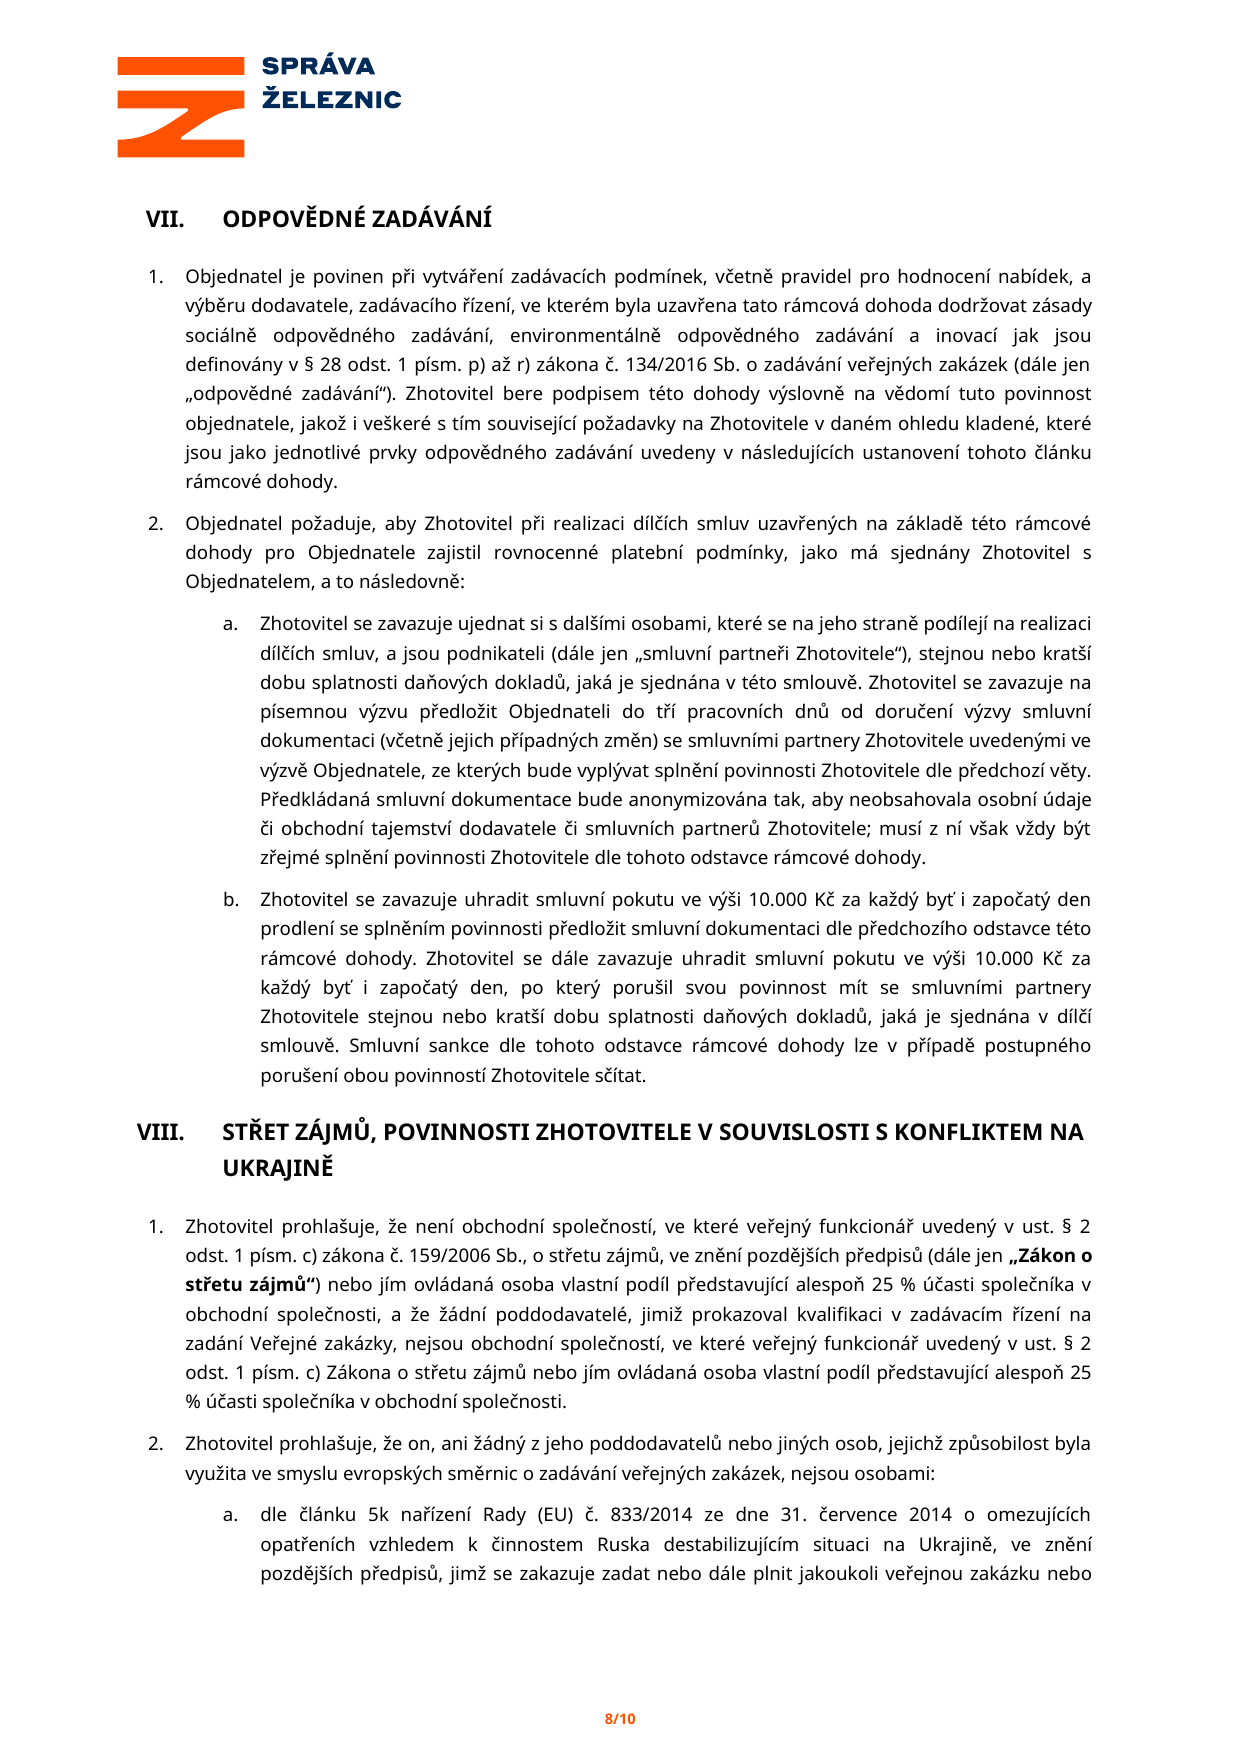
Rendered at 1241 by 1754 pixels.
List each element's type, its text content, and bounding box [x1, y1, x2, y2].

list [223, 1502, 1093, 1586]
list Zhotovitel se zavazuje ujednat si s dalšími osobami, které se na jeho straně podílejí na realizaci dílčích smluv, a jsou podnikateli (dále jen „smluvní partneři Zhotovitele“), stejnou nebo kratší dobu splatnosti daňových dokladů, jaká je sjednána v této smlouvě. Zhotovitel se zavazuje na písemnou výzvu předložit Objednateli do tří pracovních dnů od doručení výzvy smluvní dokumentaci (včetně jejich případných změn) se smluvními partnery Zhotovitele uvedenými ve výzvě Objednatele, ze kterých bude vyplývat splnění povinnosti Zhotovitele dle předchozí věty. Předkládaná smluvní dokumentace bude anonymizována tak, aby neobsahovala osobní údaje či obchodní tajemství dodavatele či smluvních partnerů Zhotovitele; musí z ní však vždy být zřejmé splnění povinnosti Zhotovitele dle tohoto odstavce rámcové dohody. [223, 611, 1093, 870]
list Zhotovitel prohlašuje, že není obchodní společností, ve které veřejný funkcionář uvedený v ust. § 2 odst. 1 písm. c) zákona č. 159/2006 Sb., o střetu zájmů, ve znění pozdějších předpisů (dále jen „Zákon o střetu zájmů“) nebo jím ovládaná osoba vlastní podíl představující alespoň 25 % účasti společníka v obchodní společnosti, a že žádní poddodavatelé, jimiž prokazoval kvalifikaci v zadávacím řízení na zadání Veřejné zakázky, nejsou obchodní společností, ve které veřejný funkcionář uvedený v ust. § 2 odst. 1 písm. c) Zákona o střetu zájmů nebo jím ovládaná osoba vlastní podíl představující alespoň 25 % účasti společníka v obchodní společnosti. [148, 1213, 1093, 1414]
list Objednatel je povinen při vytváření zadávacích podmínek, včetně pravidel pro hodnocení nabídek, a výběru dodavatele, zadávacího řízení, ve kterém byla uzavřena tato rámcová dohoda dodržovat zásady sociálně odpovědného zadávání, environmentálně odpovědného zadávání a inovací jak jsou definovány v § 28 odst. 1 písm. p) až r) zákona č. 134/2016 Sb. o zadávání veřejných zakázek (dále jen „odpovědné zadávání“). Zhotovitel bere podpisem této dohody výslovně na vědomí tuto povinnost objednatele, jakož i veškeré s tím související požadavky na Zhotovitele v daném ohledu kladené, které jsou jako jednotlivé prvky odpovědného zadávání uvedeny v následujících ustanovení tohoto článku rámcové dohody. [148, 263, 1093, 494]
list STŘET ZÁJMŮ, POVINNOSTI ZHOTOVITELE V SOUVISLOSTI S KONFLIKTEM NA UKRAJINĚ [185, 1116, 1093, 1183]
list Zhotovitel prohlašuje, že on, ani žádný z jeho poddodavatelů nebo jiných osob, jejichž způsobilost byla využita ve smyslu evropských směrnic o zadávání veřejných zakázek, nejsou osobami: [148, 1431, 1093, 1485]
list Objednatel požaduje, aby Zhotovitel při realizaci dílčích smluv uzavřených na základě této rámcové dohody pro Objednatele zajistil rovnocenné platební podmínky, jako má sjednány Zhotovitel s Objednatelem, a to následovně: [148, 510, 1093, 594]
list Zhotovitel se zavazuje uhradit smluvní pokutu ve výši 10.000 Kč za každý byť i započatý den prodlení se splněním povinnosti předložit smluvní dokumentaci dle předchozího odstavce této rámcové dohody. Zhotovitel se dále zavazuje uhradit smluvní pokutu ve výši 10.000 Kč za každý byť i započatý den, po který porušil svou povinnost mít se smluvními partnery Zhotovitele stejnou nebo kratší dobu splatnosti daňových dokladů, jaká je sjednána v dílčí smlouvě. Smluvní sankce dle tohoto odstavce rámcové dohody lze v případě postupného porušení obou povinností Zhotovitele sčítat. [223, 886, 1093, 1088]
list ODPOVĚDNÉ ZADÁVÁNÍ [185, 203, 1093, 234]
